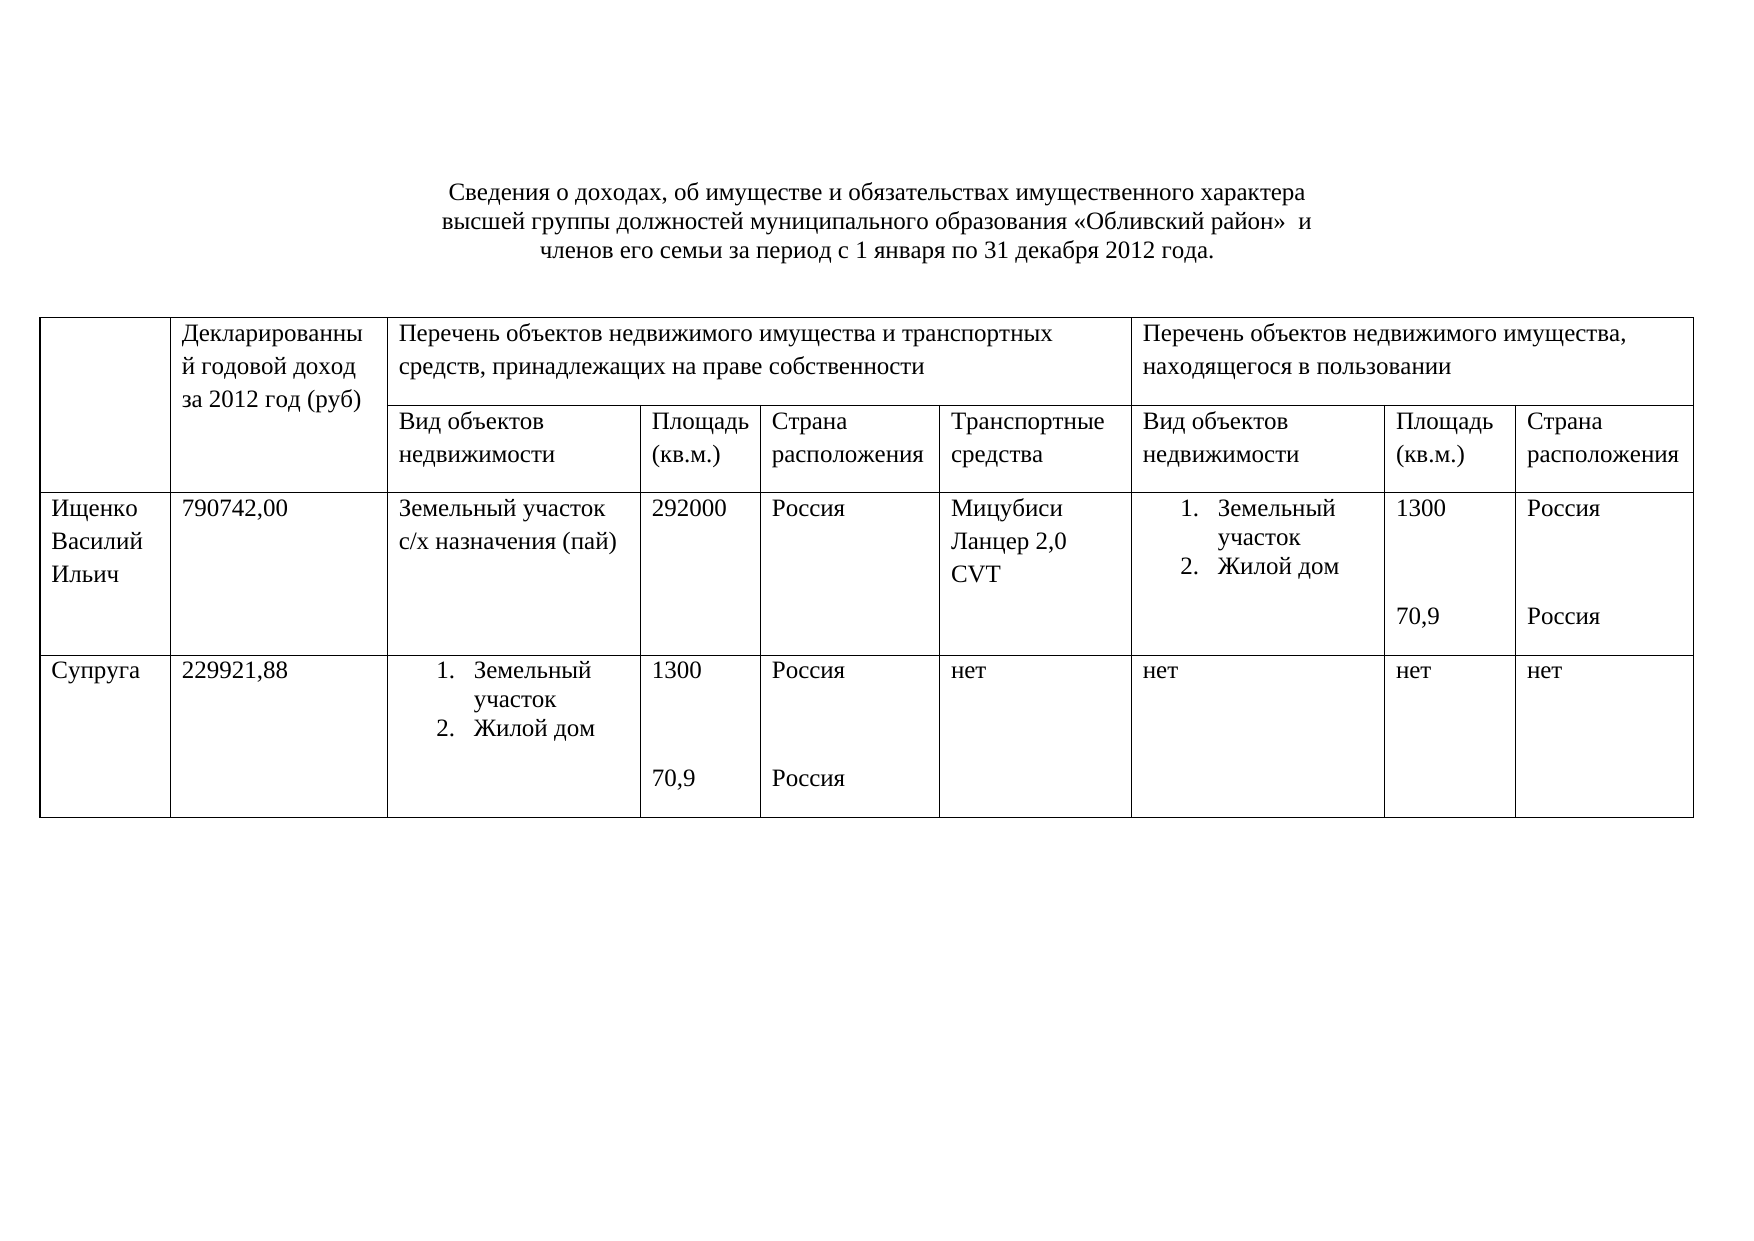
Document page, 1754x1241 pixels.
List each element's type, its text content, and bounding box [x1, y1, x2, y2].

table_cell Транспортные средства [940, 406, 1131, 492]
table_cell 292000 [641, 493, 760, 654]
table_cell Площадь (кв.м.) [641, 406, 760, 492]
table_cell Мицубиси Ланцер 2,0 CVT [940, 493, 1131, 654]
table_header Перечень объектов недвижимого имущества, находящегося в пользовании [1132, 318, 1693, 405]
table_cell 790742,00 [171, 493, 387, 654]
table_cell 1300 70,9 [1385, 493, 1515, 654]
table_cell Россия [761, 493, 939, 654]
table_cell Вид объектов недвижимости [1132, 406, 1384, 492]
table_cell нет [1516, 656, 1693, 817]
table_header Декларированный годовой доход за 2012 год (руб) [171, 318, 387, 492]
table_cell Страна расположения [1516, 406, 1693, 492]
table_cell Земельный участок с/х назначения (пай) [388, 493, 640, 654]
table_header [41, 318, 170, 492]
table_cell Площадь (кв.м.) [1385, 406, 1515, 492]
table_cell нет [1132, 656, 1384, 817]
table_cell Вид объектов недвижимости [388, 406, 640, 492]
table_cell Ищенко Василий Ильич [41, 493, 170, 654]
table_cell Россия Россия [1516, 493, 1693, 654]
table_cell Страна расположения [761, 406, 939, 492]
text Сведения о доходах, об имуществе и обязательствах имущественного характера [118, 177, 1636, 206]
table_cell Супруга [41, 656, 170, 817]
table_cell Россия Россия [761, 656, 939, 817]
table_cell нет [1385, 656, 1515, 817]
table_cell нет [940, 656, 1131, 817]
text высшей группы должностей муниципального образования «Обливский район» и [118, 206, 1636, 235]
text членов его семьи за период с 1 января по 31 декабря 2012 года. [118, 235, 1636, 263]
table_cell 1300 70,9 [641, 656, 760, 817]
table_cell 229921,88 [171, 656, 387, 817]
table_cell Земельный участок Жилой дом [388, 656, 640, 817]
table_header Перечень объектов недвижимого имущества и транспортных средств, принадлежащих на праве собственности [388, 318, 1131, 405]
table_cell Земельный участок Жилой дом [1132, 493, 1384, 654]
